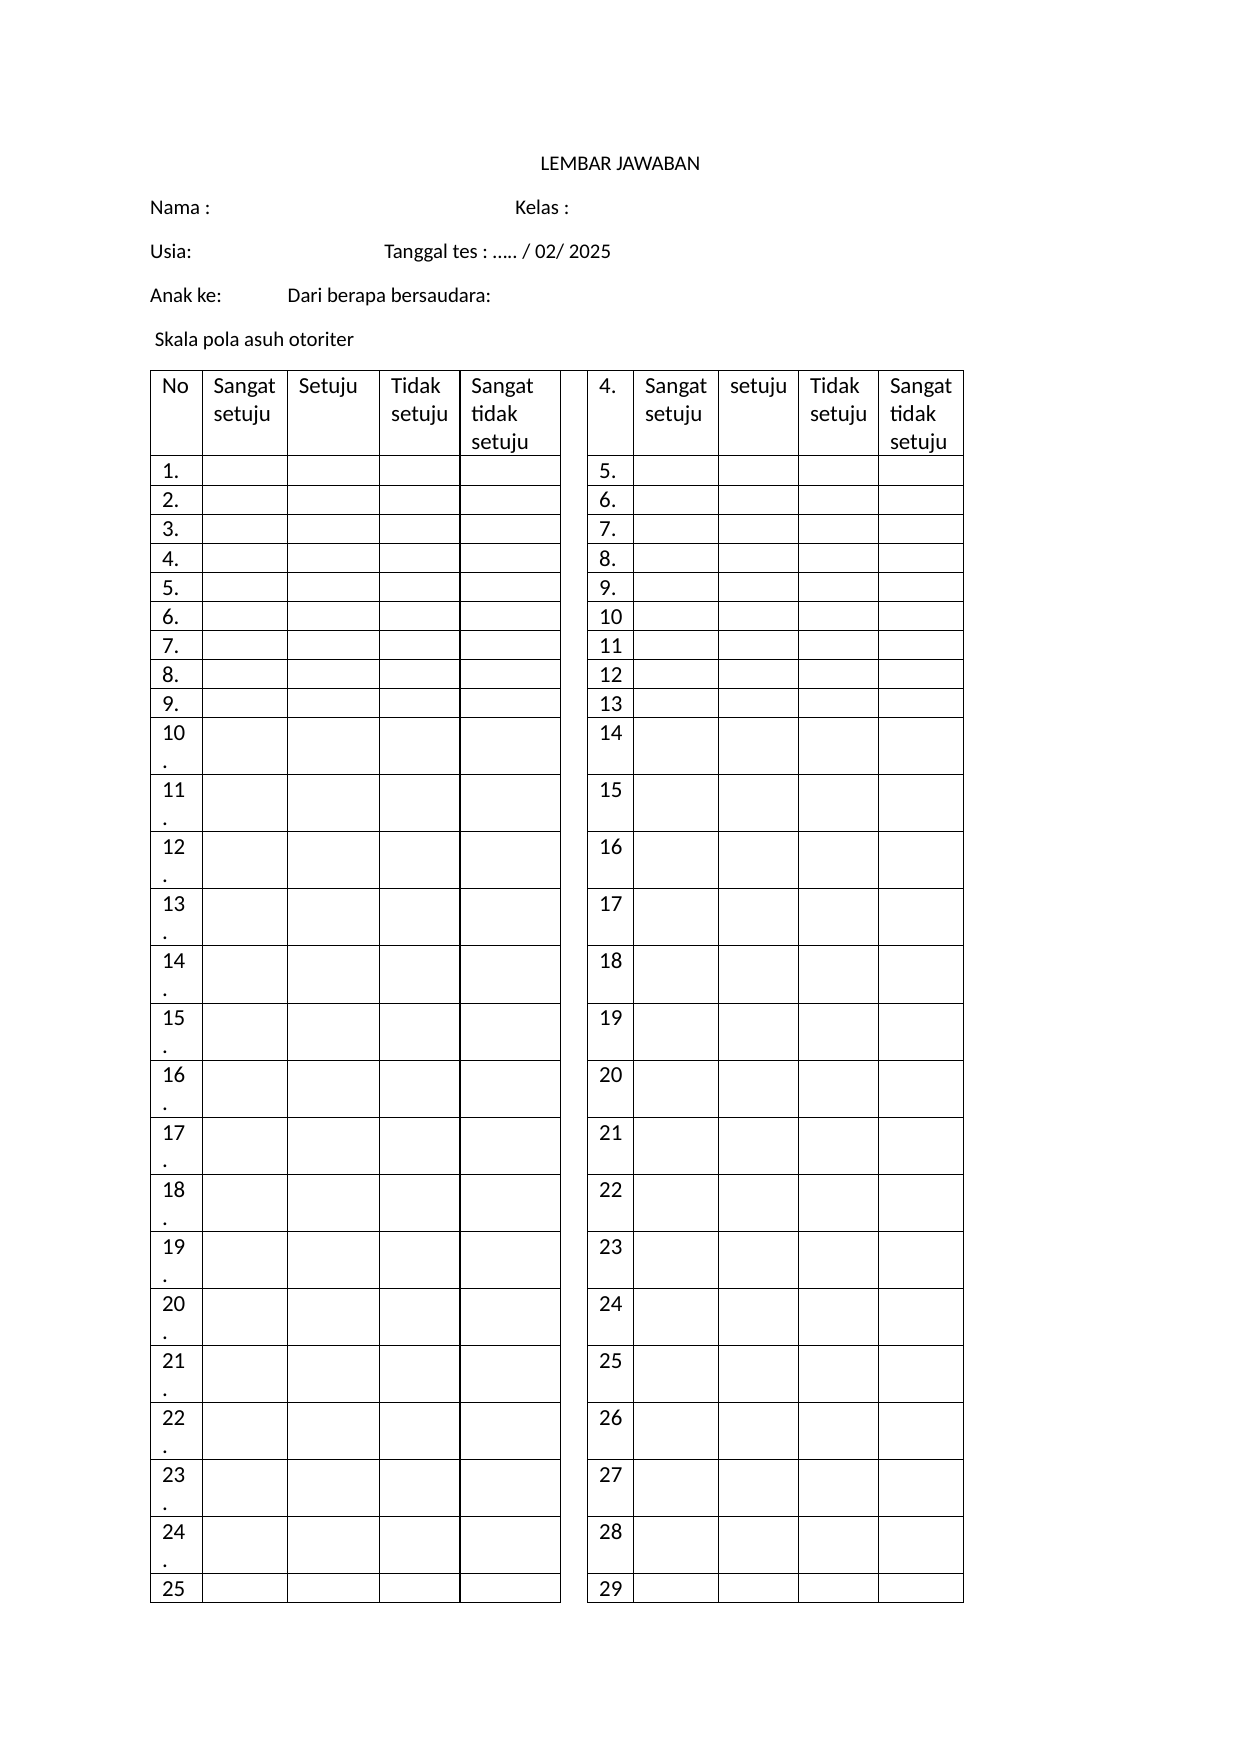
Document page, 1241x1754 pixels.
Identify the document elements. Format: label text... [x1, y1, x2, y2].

table_cell [799, 1574, 878, 1602]
table_cell [634, 631, 718, 659]
table_cell [561, 572, 587, 601]
text Anak ke: Dari berapa bersaudara: [150, 282, 1090, 308]
table_cell 1. [151, 456, 202, 484]
table_cell 27 [588, 1460, 633, 1516]
table_cell [203, 631, 287, 659]
table_cell [203, 1403, 287, 1459]
table_cell [461, 775, 560, 831]
table_cell [799, 573, 878, 601]
table_cell 12 [588, 660, 633, 688]
table_cell [719, 456, 798, 484]
table_cell [288, 1232, 379, 1288]
table_cell [380, 602, 459, 630]
table_cell 22 [588, 1175, 633, 1231]
table_cell [461, 1061, 560, 1117]
table_cell [561, 1402, 587, 1459]
table_cell 26 [588, 1403, 633, 1459]
table_cell [634, 602, 718, 630]
table_cell [719, 486, 798, 513]
table_cell 7. [588, 515, 633, 543]
table_cell [461, 1403, 560, 1459]
table_cell [799, 544, 878, 572]
table_cell [799, 1289, 878, 1345]
table_cell [719, 1175, 798, 1231]
table_cell [203, 544, 287, 572]
table_header [561, 371, 587, 455]
table_cell 21 [588, 1118, 633, 1174]
table_cell [380, 1175, 459, 1231]
table_cell [203, 1118, 287, 1174]
table_header Setuju [288, 371, 379, 455]
table_cell 13. [151, 889, 202, 945]
table_cell 19 [588, 1004, 633, 1059]
text Usia: Tanggal tes : ….. / 02/ 2025 [150, 238, 1090, 263]
table_cell [634, 1004, 718, 1059]
table_cell [634, 1346, 718, 1402]
table_cell [380, 946, 459, 1002]
table_cell [634, 1232, 718, 1288]
table_cell [634, 456, 718, 484]
table_cell [561, 717, 587, 774]
table_cell 5. [151, 573, 202, 601]
table_cell [203, 1346, 287, 1402]
table_cell [288, 889, 379, 945]
table_cell [561, 888, 587, 945]
table_cell [719, 602, 798, 630]
table_cell [380, 631, 459, 659]
table_header Sangat setuju [634, 371, 718, 455]
table_cell [879, 1232, 963, 1288]
table_cell [634, 946, 718, 1002]
table_cell [634, 660, 718, 688]
table_cell [380, 1346, 459, 1402]
table_cell [288, 832, 379, 888]
table_cell 16 [588, 832, 633, 888]
table_cell [380, 515, 459, 543]
table_cell [719, 1574, 798, 1602]
table_cell 10. [151, 718, 202, 774]
table_cell [461, 456, 560, 484]
table_cell [879, 1574, 963, 1602]
table_cell [203, 1004, 287, 1059]
table_cell [719, 889, 798, 945]
table_cell [634, 1460, 718, 1516]
table_cell 25 [588, 1346, 633, 1402]
table_cell [879, 889, 963, 945]
table_cell [719, 1346, 798, 1402]
table_cell [203, 486, 287, 513]
table_cell [461, 1118, 560, 1174]
table_cell [879, 1004, 963, 1059]
table_cell 13 [588, 689, 633, 717]
table_cell [561, 1174, 587, 1231]
table_cell [879, 1517, 963, 1573]
table_cell [719, 515, 798, 543]
table_header 4. [588, 371, 633, 455]
table_cell [561, 1345, 587, 1402]
table_cell [719, 631, 798, 659]
table_cell [799, 1232, 878, 1288]
table_cell [461, 573, 560, 601]
table_cell 23 [588, 1232, 633, 1288]
table_cell [203, 660, 287, 688]
table_cell [719, 544, 798, 572]
table_cell [288, 1346, 379, 1402]
table_cell [380, 775, 459, 831]
table_cell [380, 832, 459, 888]
table_cell [380, 889, 459, 945]
table_cell [288, 718, 379, 774]
table_header No [151, 371, 202, 455]
table_cell 2. [151, 486, 202, 513]
table_cell [879, 1175, 963, 1231]
table_cell [634, 889, 718, 945]
table_cell [719, 1403, 798, 1459]
table_cell [203, 1061, 287, 1117]
table_cell [288, 544, 379, 572]
table_cell 15. [151, 1004, 202, 1059]
table_cell [879, 456, 963, 484]
table_cell 19. [151, 1232, 202, 1288]
table_cell [380, 456, 459, 484]
table_cell [799, 689, 878, 717]
table_cell [799, 1175, 878, 1231]
table_cell [719, 1232, 798, 1288]
table_cell 18 [588, 946, 633, 1002]
text Skala pola asuh otoriter [150, 326, 1090, 352]
table_cell 28 [588, 1517, 633, 1573]
table_cell [799, 1517, 878, 1573]
table_cell [799, 515, 878, 543]
table_cell [288, 1289, 379, 1345]
table_cell [380, 544, 459, 572]
table_cell [288, 946, 379, 1002]
table_cell [719, 1517, 798, 1573]
table_cell [879, 1460, 963, 1516]
table_cell 16. [151, 1061, 202, 1117]
table_cell [634, 1517, 718, 1573]
table_cell [461, 1346, 560, 1402]
table_cell 14 [588, 718, 633, 774]
table_cell [203, 573, 287, 601]
table_cell [461, 889, 560, 945]
table_cell [461, 718, 560, 774]
table_cell [719, 1004, 798, 1059]
table_cell [561, 1060, 587, 1117]
table_cell [461, 1004, 560, 1059]
table_cell [461, 486, 560, 513]
table_cell [634, 1118, 718, 1174]
table_cell [203, 946, 287, 1002]
table_cell [879, 486, 963, 513]
table_cell [380, 1118, 459, 1174]
table_cell [461, 1574, 560, 1602]
table_cell [380, 1289, 459, 1345]
table_cell 9. [151, 689, 202, 717]
table_cell [461, 1460, 560, 1516]
table_cell [461, 689, 560, 717]
table_cell 6. [151, 602, 202, 630]
table_cell 25. [151, 1574, 202, 1602]
table_cell [719, 660, 798, 688]
table_cell [879, 544, 963, 572]
table_cell [203, 1574, 287, 1602]
table_cell 8. [588, 544, 633, 572]
table_cell [879, 1403, 963, 1459]
table_cell [461, 946, 560, 1002]
table_cell [879, 602, 963, 630]
table_cell [634, 832, 718, 888]
table_cell [288, 456, 379, 484]
table_header Tidak setuju [799, 371, 878, 455]
table_cell [380, 1403, 459, 1459]
table_cell [461, 602, 560, 630]
table_cell [288, 689, 379, 717]
table_cell [719, 1118, 798, 1174]
table_cell [203, 515, 287, 543]
table_cell 22. [151, 1403, 202, 1459]
table_cell [799, 1118, 878, 1174]
table_cell 14. [151, 946, 202, 1002]
table_cell [380, 573, 459, 601]
table_cell [203, 832, 287, 888]
table_cell 18. [151, 1175, 202, 1231]
table_cell [561, 945, 587, 1002]
table_cell 10 [588, 602, 633, 630]
table_cell [634, 544, 718, 572]
table_cell [288, 1574, 379, 1602]
table_cell [879, 1061, 963, 1117]
table_cell [288, 1061, 379, 1117]
table_cell [719, 1061, 798, 1117]
table_cell [288, 1118, 379, 1174]
table_cell [203, 602, 287, 630]
table_cell [879, 660, 963, 688]
table_cell [561, 455, 587, 484]
table_cell [879, 946, 963, 1002]
table_cell [719, 573, 798, 601]
table_cell 11 [588, 631, 633, 659]
table_cell [380, 1061, 459, 1117]
table_cell [203, 456, 287, 484]
table_cell [879, 631, 963, 659]
table_cell 6. [588, 486, 633, 513]
table_header Sangat setuju [203, 371, 287, 455]
table_cell [380, 718, 459, 774]
table_cell [634, 1403, 718, 1459]
table_cell [380, 1232, 459, 1288]
table_cell [461, 1232, 560, 1288]
table_cell [799, 1403, 878, 1459]
table_cell 4. [151, 544, 202, 572]
table_cell [879, 718, 963, 774]
table_cell [799, 1346, 878, 1402]
table_cell [561, 774, 587, 831]
table_cell [634, 1574, 718, 1602]
table_cell [719, 1289, 798, 1345]
table_cell [288, 1004, 379, 1059]
table_cell [799, 660, 878, 688]
table_cell 24. [151, 1517, 202, 1573]
table_cell [288, 602, 379, 630]
table_cell 3. [151, 515, 202, 543]
table_cell 23. [151, 1460, 202, 1516]
table_cell [561, 1003, 587, 1059]
table_cell [634, 689, 718, 717]
table_cell [719, 1460, 798, 1516]
table_header Sangat tidak setuju [879, 371, 963, 455]
table_cell [719, 832, 798, 888]
table_cell [288, 660, 379, 688]
table_cell [561, 514, 587, 543]
table_cell [561, 1288, 587, 1345]
table_cell [799, 1460, 878, 1516]
table_cell [203, 1517, 287, 1573]
table_cell [380, 1517, 459, 1573]
table_cell 17. [151, 1118, 202, 1174]
table_cell 20 [588, 1061, 633, 1117]
table_cell 20. [151, 1289, 202, 1345]
table_cell [461, 1289, 560, 1345]
table_cell [561, 485, 587, 513]
table_cell [288, 775, 379, 831]
table_cell [799, 718, 878, 774]
table_cell [799, 486, 878, 513]
table_header Tidak setuju [380, 371, 459, 455]
table_cell [634, 486, 718, 513]
table_cell [288, 1403, 379, 1459]
table_cell 8. [151, 660, 202, 688]
table_cell [719, 775, 798, 831]
table_cell [879, 573, 963, 601]
table_cell [634, 1289, 718, 1345]
table_cell 21. [151, 1346, 202, 1402]
table_cell [461, 631, 560, 659]
table_cell [288, 515, 379, 543]
table_cell 24 [588, 1289, 633, 1345]
table_cell [879, 1118, 963, 1174]
table_header setuju [719, 371, 798, 455]
table_cell 9. [588, 573, 633, 601]
table_cell [879, 515, 963, 543]
table_cell [461, 544, 560, 572]
table_cell [288, 631, 379, 659]
table_cell [799, 889, 878, 945]
table_cell [203, 775, 287, 831]
table_cell [380, 660, 459, 688]
table_cell 11. [151, 775, 202, 831]
table_cell [203, 1232, 287, 1288]
table_cell 29 [588, 1574, 633, 1602]
table_cell [561, 601, 587, 630]
table_cell [203, 1175, 287, 1231]
table_cell [879, 1289, 963, 1345]
table_cell [799, 946, 878, 1002]
table_cell [288, 1460, 379, 1516]
table_cell [288, 1175, 379, 1231]
table_cell [719, 689, 798, 717]
table_cell [380, 486, 459, 513]
table_cell [461, 1175, 560, 1231]
table_cell 5. [588, 456, 633, 484]
table_cell [799, 832, 878, 888]
table_cell [799, 456, 878, 484]
table_cell [561, 1231, 587, 1288]
table_cell 17 [588, 889, 633, 945]
table_cell [380, 1460, 459, 1516]
table_cell [561, 688, 587, 717]
table_cell 7. [151, 631, 202, 659]
table_cell [380, 1004, 459, 1059]
table_cell [799, 1061, 878, 1117]
table_cell [203, 889, 287, 945]
table_cell [634, 718, 718, 774]
table_cell [799, 775, 878, 831]
table_cell [561, 1573, 587, 1602]
table_cell [561, 1459, 587, 1516]
table_cell [380, 1574, 459, 1602]
table_header Sangat tidak setuju [461, 371, 560, 455]
table_cell [879, 689, 963, 717]
table_cell [461, 515, 560, 543]
table_cell [561, 630, 587, 659]
table_cell [719, 718, 798, 774]
table_cell [561, 543, 587, 572]
table_cell [719, 946, 798, 1002]
table_cell [561, 659, 587, 688]
table_cell [879, 775, 963, 831]
table_cell [203, 1460, 287, 1516]
text LEMBAR JAWABAN [150, 150, 1090, 175]
table_cell [461, 832, 560, 888]
table_cell [380, 689, 459, 717]
table_cell [799, 631, 878, 659]
table_cell [634, 1175, 718, 1231]
table_cell [634, 775, 718, 831]
table_cell [461, 660, 560, 688]
table_cell [561, 1117, 587, 1174]
table_cell [799, 1004, 878, 1059]
table_cell [634, 573, 718, 601]
table_cell [288, 573, 379, 601]
table_cell [203, 718, 287, 774]
table_cell 15 [588, 775, 633, 831]
table_cell [288, 486, 379, 513]
table_cell [203, 689, 287, 717]
table_cell [203, 1289, 287, 1345]
table_cell 12. [151, 832, 202, 888]
table_cell [799, 602, 878, 630]
table_cell [288, 1517, 379, 1573]
table_cell [879, 1346, 963, 1402]
table_cell [634, 515, 718, 543]
table_cell [461, 1517, 560, 1573]
table_cell [561, 1516, 587, 1573]
table_cell [879, 832, 963, 888]
table_cell [561, 831, 587, 888]
table_cell [634, 1061, 718, 1117]
text Nama : Kelas : [150, 194, 1090, 219]
